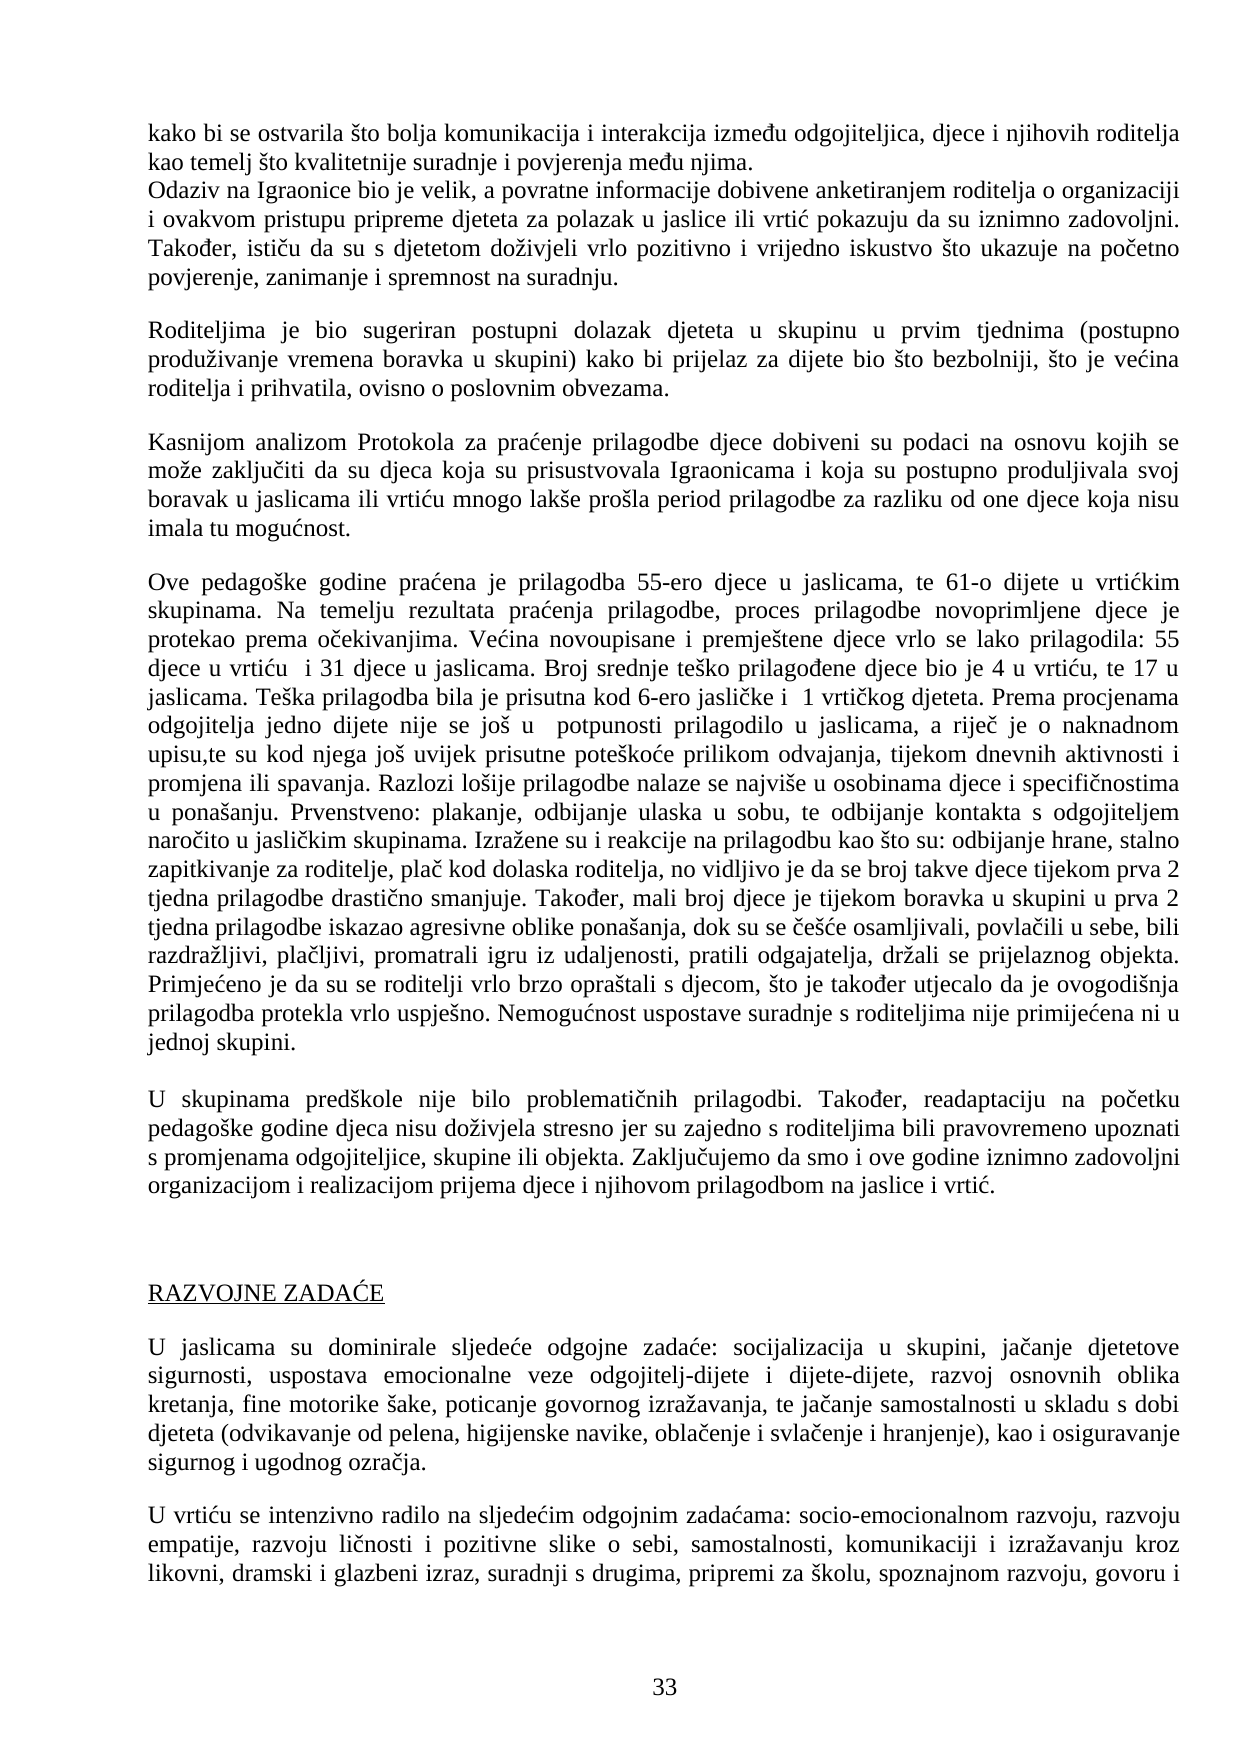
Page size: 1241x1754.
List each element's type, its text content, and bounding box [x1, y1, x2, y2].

text RAZVOJNE ZADAĆE [148, 1278, 1181, 1307]
text Ove pedagoške godine praćena je prilagodba 55-ero djece u jaslicama, te 61-o dijete u vrtićkim skupinama. Na temelju rezultata praćenja prilagodbe, proces prilagodbe novoprimljene djece je protekao prema očekivanjima. Većina novoupisane i premještene djece vrlo se lako prilagodila: 55 djece u vrtiću i 31 djece u jaslicama. Broj srednje teško prilagođene djece bio je 4 u vrtiću, te 17 u jaslicama. Teška prilagodba bila je prisutna kod 6-ero jasličke i 1 vrtičkog djeteta. Prema procjenama odgojitelja jedno dijete nije se još u potpunosti prilagodilo u jaslicama, a riječ je o naknadnom upisu,te su kod njega još uvijek prisutne poteškoće prilikom odvajanja, tijekom dnevnih aktivnosti i promjena ili spavanja. Razlozi lošije prilagodbe nalaze se najviše u osobinama djece i specifičnostima u ponašanju. Prvenstveno: plakanje, odbijanje ulaska u sobu, te odbijanje kontakta s odgojiteljem naročito u jasličkim skupinama. Izražene su i reakcije na prilagodbu kao što su: odbijanje hrane, stalno zapitkivanje za roditelje, plač kod dolaska roditelja, no vidljivo je da se broj takve djece tijekom prva 2 tjedna prilagodbe drastično smanjuje. Također, mali broj djece je tijekom boravka u skupini u prva 2 tjedna prilagodbe iskazao agresivne oblike ponašanja, dok su se češće osamljivali, povlačili u sebe, bili razdražljivi, plačljivi, promatrali igru iz udaljenosti, pratili odgajatelja, držali se prijelaznog objekta. Primjećeno je da su se roditelji vrlo brzo opraštali s djecom, što je također utjecalo da je ovogodišnja prilagodba protekla vrlo uspješno. Nemogućnost uspostave suradnje s roditeljima nije primijećena ni u jednoj skupini. [148, 567, 1181, 1056]
text Roditeljima je bio sugeriran postupni dolazak djeteta u skupinu u prvim tjednima (postupno produživanje vremena boravka u skupini) kako bi prijelaz za dijete bio što bezbolniji, što je većina roditelja i prihvatila, ovisno o poslovnim obvezama. [148, 316, 1181, 402]
text Kasnijom analizom Protokola za praćenje prilagodbe djece dobiveni su podaci na osnovu kojih se može zaključiti da su djeca koja su prisustvovala Igraonicama i koja su postupno produljivala svoj boravak u jaslicama ili vrtiću mnogo lakše prošla period prilagodbe za razliku od one djece koja nisu imala tu mogućnost. [148, 427, 1181, 542]
text Odaziv na Igraonice bio je velik, a povratne informacije dobivene anketiranjem roditelja o organizaciji i ovakvom pristupu pripreme djeteta za polazak u jaslice ili vrtić pokazuju da su iznimno zadovoljni. Također, ističu da su s djetetom doživjeli vrlo pozitivno i vrijedno iskustvo što ukazuje na početno povjerenje, zanimanje i spremnost na suradnju. [148, 176, 1181, 291]
text U skupinama predškole nije bilo problematičnih prilagodbi. Također, readaptaciju na početku pedagoške godine djeca nisu doživjela stresno jer su zajedno s roditeljima bili pravovremeno upoznati s promjenama odgojiteljice, skupine ili objekta. Zaključujemo da smo i ove godine iznimno zadovoljni organizacijom i realizacijom prijema djece i njihovom prilagodbom na jaslice i vrtić. [148, 1084, 1181, 1199]
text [148, 118, 1181, 176]
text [148, 1501, 1181, 1587]
text U jaslicama su dominirale sljedeće odgojne zadaće: socijalizacija u skupini, jačanje djetetove sigurnosti, uspostava emocionalne veze odgojitelj-dijete i dijete-dijete, razvoj osnovnih oblika kretanja, fine motorike šake, poticanje govornog izražavanja, te jačanje samostalnosti u skladu s dobi djeteta (odvikavanje od pelena, higijenske navike, oblačenje i svlačenje i hranjenje), kao i osiguravanje sigurnog i ugodnog ozračja. [148, 1332, 1181, 1476]
